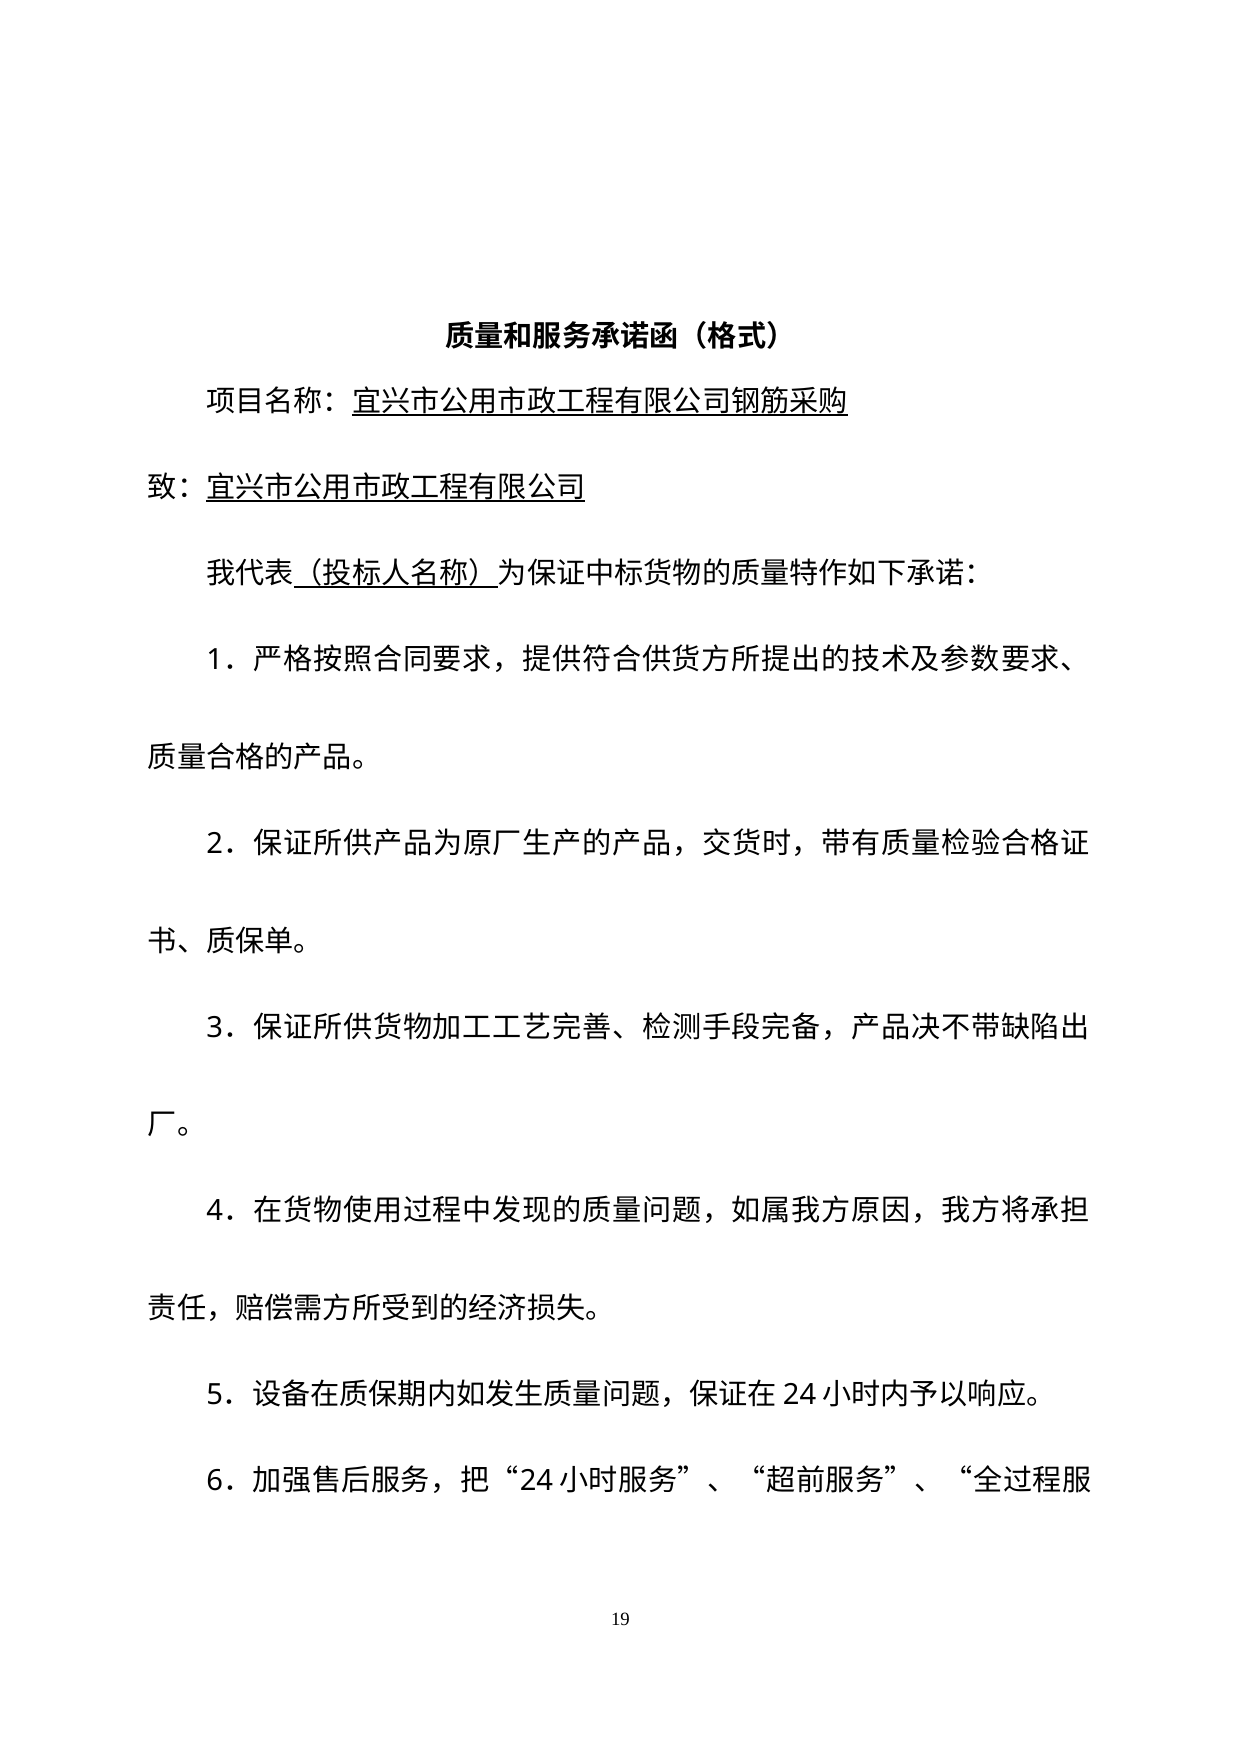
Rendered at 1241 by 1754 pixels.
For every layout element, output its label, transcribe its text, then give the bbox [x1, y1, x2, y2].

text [148, 1445, 1092, 1510]
text 项目名称：宜兴市公用市政工程有限公司钢筋采购 [148, 366, 1092, 431]
text 质量和服务承诺函（格式） [148, 301, 1092, 366]
text 4．在货物使用过程中发现的质量问题，如属我方原因，我方将承担责任，赔偿需方所受到的经济损失。 [148, 1176, 1092, 1338]
text 5．设备在质保期内如发生质量问题，保证在24小时内予以响应。 [148, 1359, 1092, 1424]
text 3．保证所供货物加工工艺完善、检测手段完备，产品决不带缺陷出厂。 [148, 992, 1092, 1154]
text 我代表（投标人名称）为保证中标货物的质量特作如下承诺： [148, 538, 1092, 603]
text 致：宜兴市公用市政工程有限公司 [148, 452, 1092, 517]
text 2．保证所供产品为原厂生产的产品，交货时，带有质量检验合格证书、质保单。 [148, 808, 1092, 971]
text 1．严格按照合同要求，提供符合供货方所提出的技术及参数要求、质量合格的产品。 [148, 624, 1092, 787]
